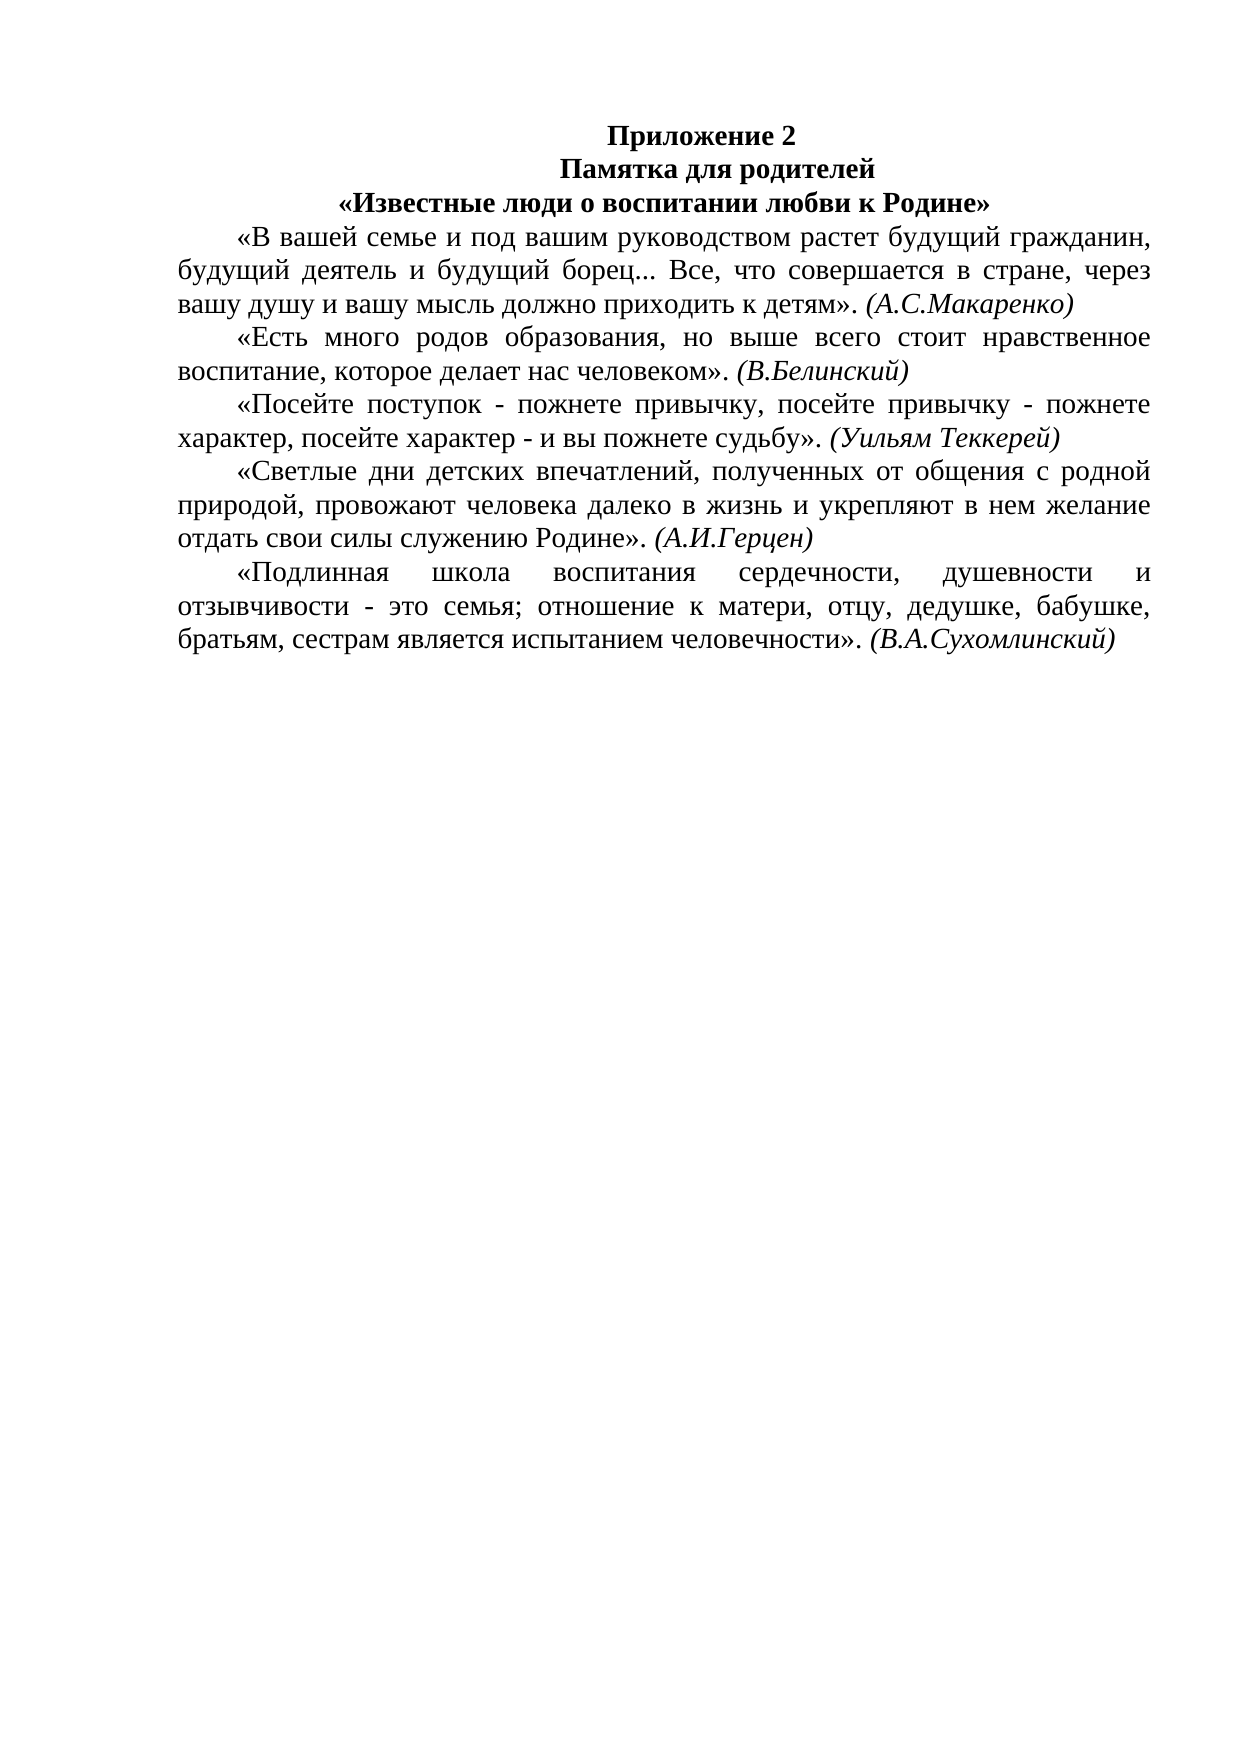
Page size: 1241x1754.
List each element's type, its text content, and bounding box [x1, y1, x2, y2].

text «Есть много родов образования, но выше всего стоит нравственное воспитание, которое делает нас человеком». (В.Белинский) [177, 319, 1152, 386]
text Приложение 2 [177, 118, 1152, 152]
text «Известные люди о воспитании любви к Родине» [177, 185, 1152, 219]
text Памятка для родителей [224, 152, 1152, 185]
text «Светлые дни детских впечатлений, полученных от общения с родной природой, провожают человека далеко в жизнь и укрепляют в нем желание отдать свои силы служению Родине». (А.И.Герцен) [177, 453, 1152, 554]
text «Подлинная школа воспитания сердечности, душевности и отзывчивости - это семья; отношение к матери, отцу, дедушке, бабушке, братьям, сестрам является испытанием человечности». (В.А.Сухомлинский) [177, 554, 1152, 655]
text «В вашей семье и под вашим руководством растет будущий гражданин, будущий деятель и будущий борец... Все, что совершается в стране, через вашу душу и вашу мысль должно приходить к детям». (А.С.Макаренко) [177, 219, 1152, 319]
text «Посейте поступок - пожнете привычку, посейте привычку - пожнете характер, посейте характер - и вы пожнете судьбу». (Уильям Теккерей) [177, 386, 1152, 453]
